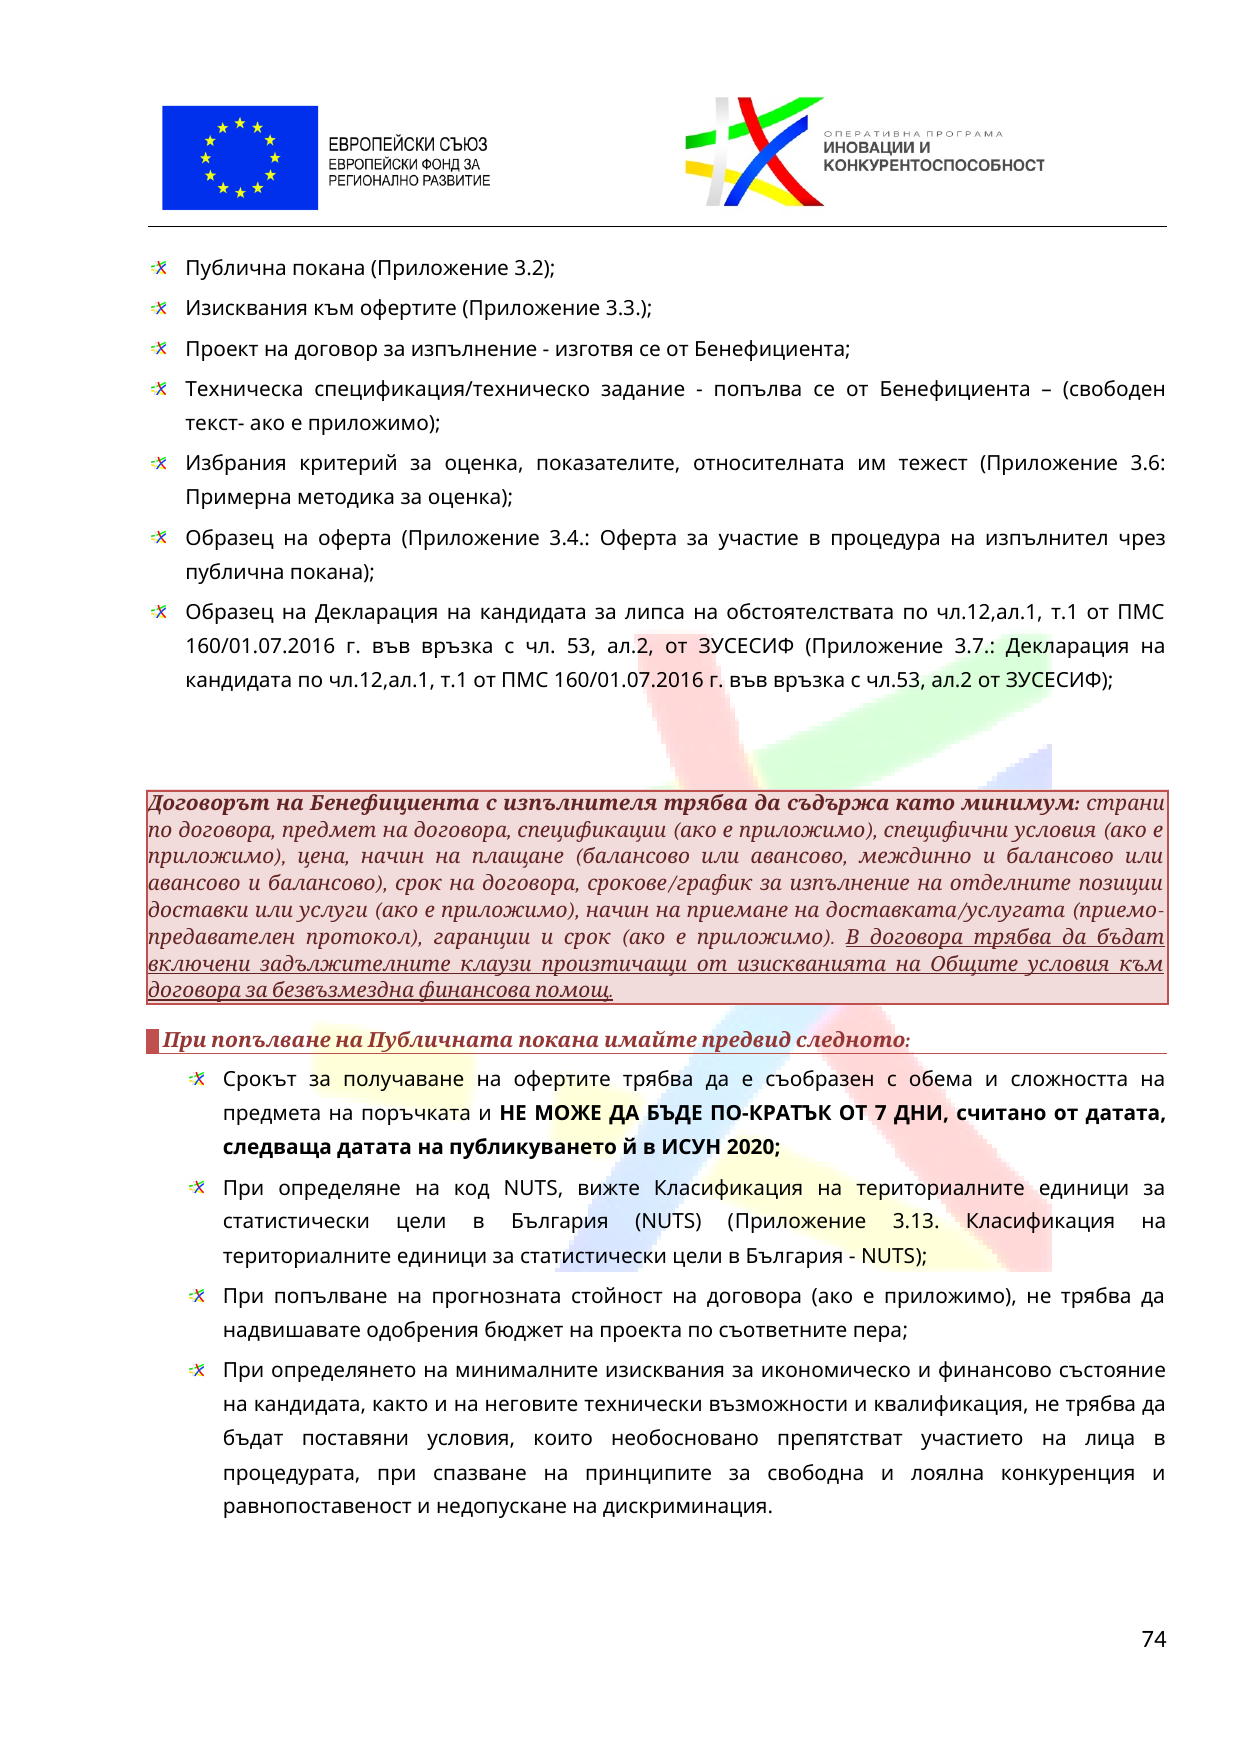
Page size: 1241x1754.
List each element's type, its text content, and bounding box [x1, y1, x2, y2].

picture [186, 1069, 206, 1087]
list Изисквания към офертите (Приложение 3.3.); [148, 293, 1167, 322]
picture [148, 602, 168, 620]
list Образец на Декларация на кандидата за липса на обстоятелствата по чл.12,ал.1, т.1 от ПМС 160/01.07.2016 г. във връзка с чл. 53, ал.2, от ЗУСЕСИФ (Приложение 3.7.: Декларация на кандидата по чл.12,ал.1, т.1 от ПМС 160/01.07.2016 г. във връзка с чл.53, ал.2 от ЗУСЕСИФ); [148, 597, 1167, 694]
picture [148, 528, 168, 545]
picture [148, 339, 168, 356]
picture [148, 258, 168, 276]
subtitle При попълване на Публичната покана имайте предвид следното: [159, 1029, 1167, 1053]
list Проект на договор за изпълнение - изготвя се от Бенефициента; [148, 334, 1167, 362]
subtitle Договорът на Бенефициента с изпълнителя трябва да съдържа като минимум: страни по договора, предмет на договора, спецификации (ако е приложимо), специфични условия (ако е приложимо), цена, начин на плащане (балансово или авансово, междинно и балансово или авансово и балансово), срок на договора, срокове/график за изпълнение на отделните позиции доставки или услуги (ако е приложимо), начин на приемане на доставката/услугата (приемо-предавателен протокол), гаранции и срок (ако е приложимо). В договора трябва да бъдат включени задължителните клаузи произтичащи от изискванията на Общите условия към договора за безвъзмездна финансова помощ. [148, 792, 1167, 1003]
list Публична покана (Приложение 3.2); [148, 253, 1167, 281]
list Избрания критерий за оценка, показателите, относителната им тежест (Приложение 3.6: Примерна методика за оценка); [148, 448, 1167, 511]
picture [186, 1286, 206, 1304]
picture [659, 73, 1045, 224]
picture [186, 1361, 206, 1378]
list При определяне на код NUTS, вижте Класификация на териториалните единици за статистически цели в България (NUTS) (Приложение 3.13. Класификация на териториалните единици за статистически цели в България - NUTS); [185, 1173, 1167, 1269]
list При попълване на прогнозната стойност на договора (ако е приложимо), не трябва да надвишавате одобрения бюджет на проекта по съответните пера; [185, 1281, 1167, 1343]
picture [186, 1178, 206, 1195]
picture [148, 299, 168, 316]
list Образец на оферта (Приложение 3.4.: Оферта за участие в процедура на изпълнител чрез публична покана); [148, 523, 1167, 585]
picture [147, 95, 519, 224]
picture [148, 379, 168, 397]
list При определянето на минималните изисквания за икономическо и финансово състояние на кандидата, както и на неговите технически възможности и квалификация, не трябва да бъдат поставяни условия, които необосновано препятстват участието на лица в процедурата, при спазване на принципите за свободна и лоялна конкуренция и равнопоставеност и недопускане на дискриминация. [185, 1355, 1167, 1520]
list Срокът за получаване на офертите трябва да е съобразен с обема и сложността на предмета на поръчката и НЕ МОЖЕ ДА БЪДЕ ПО-КРАТЪК ОТ 7 ДНИ, считано от датата, следваща датата на публикуването й в ИСУН 2020; [185, 1064, 1167, 1161]
list Техническа спецификация/техническо задание - попълва се от Бенефициента – (свободен текст- ако е приложимо); [148, 374, 1167, 436]
picture [148, 454, 168, 471]
